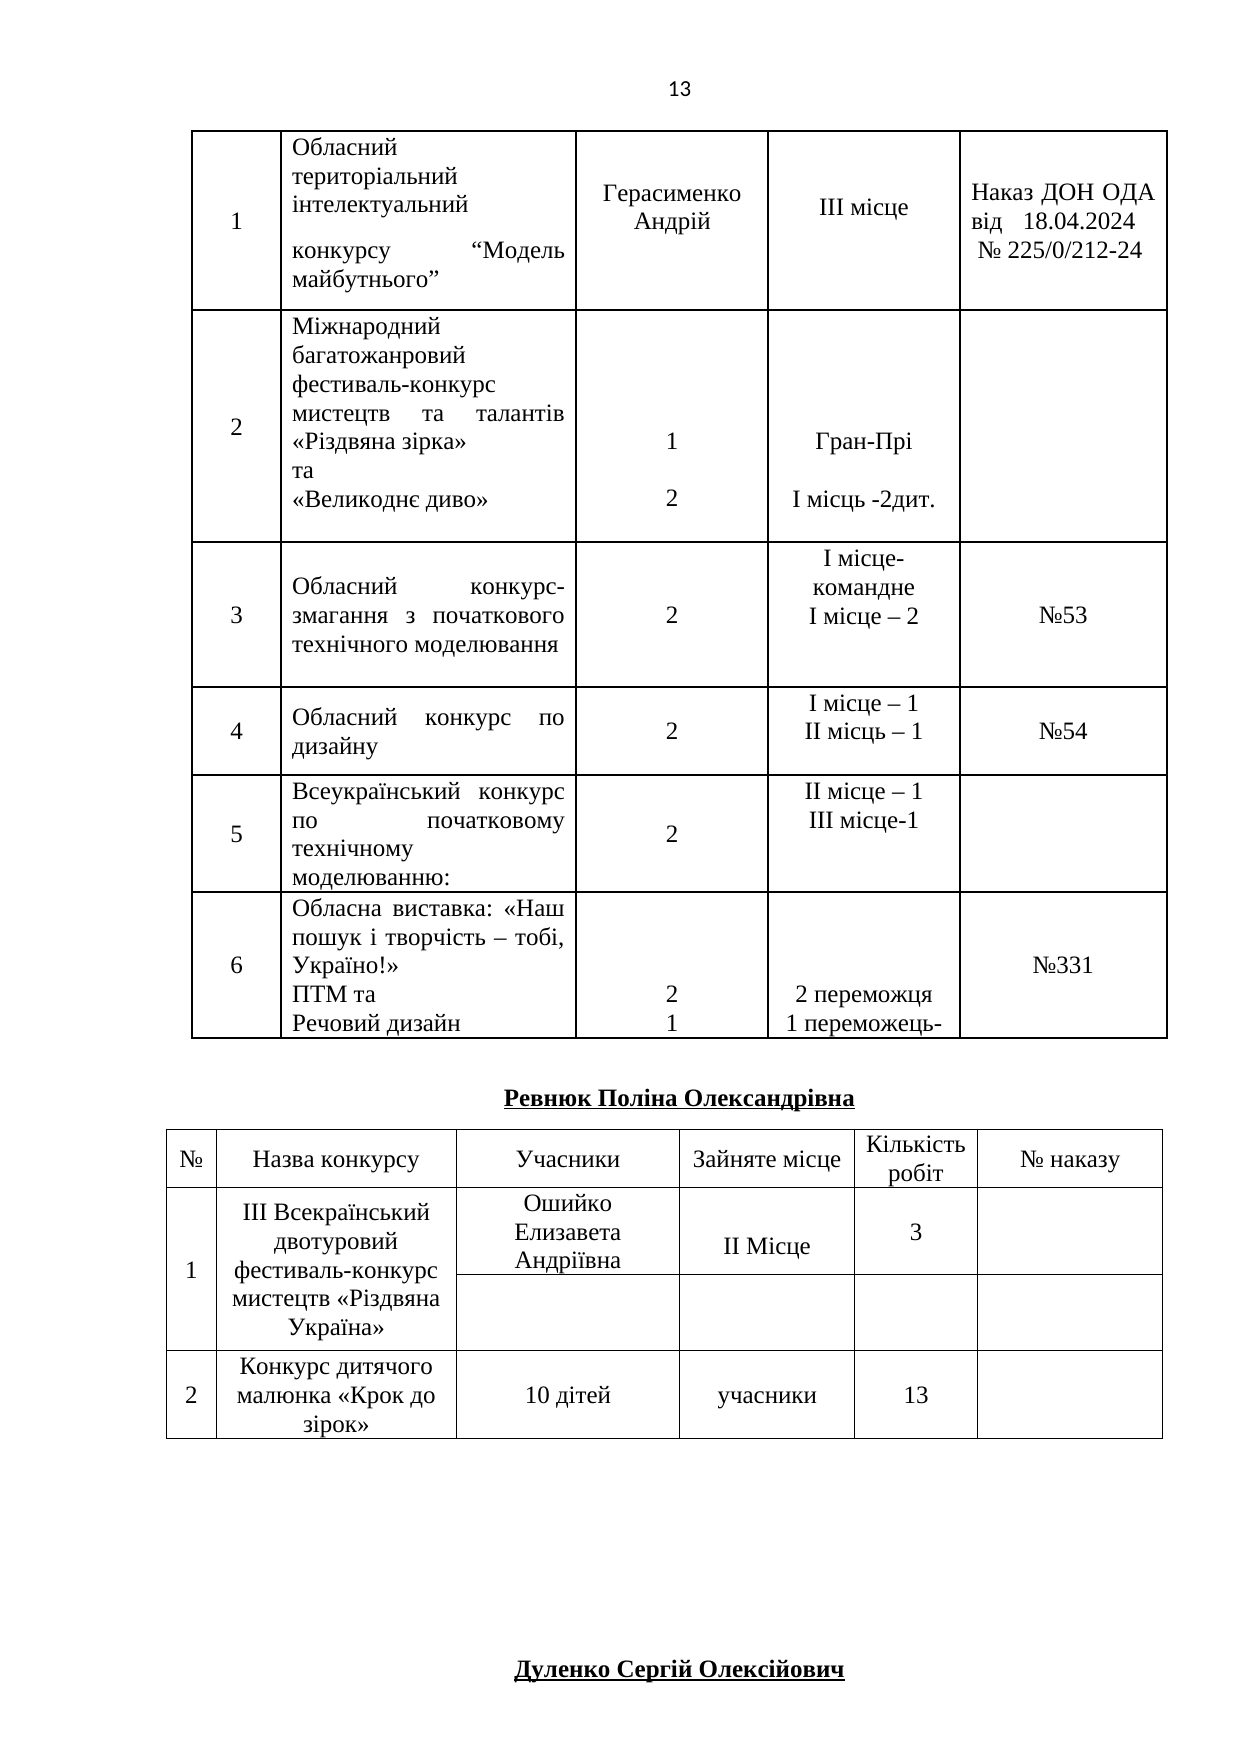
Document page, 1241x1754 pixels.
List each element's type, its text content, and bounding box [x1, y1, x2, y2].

table_cell Ошийко Елизавета Андріївна [457, 1188, 679, 1274]
table_cell [978, 1275, 1162, 1350]
table_cell Всеукраїнський конкурс по початковому технічному моделюванню: [282, 776, 575, 891]
table_cell Обласний конкурс-змагання з початкового технічного моделювання [282, 543, 575, 686]
table_header Зайняте місце [680, 1130, 854, 1187]
table_header № [167, 1130, 216, 1187]
table_cell 2 1 [577, 893, 767, 1037]
table_header № наказу [978, 1130, 1162, 1187]
table_cell 10 дітей [457, 1351, 679, 1438]
table_cell І місце – 1 ІІ місць – 1 [769, 688, 959, 774]
table_cell ІІІ Всекраїнський двотуровий фестиваль-конкурс мистецтв «Різдвяна Україна» [217, 1188, 456, 1350]
table_cell Гран-Прі І місць -2дит. [769, 311, 959, 541]
text Ревнюк Поліна Олександрівна [177, 1083, 1181, 1112]
table_cell І місце-командне І місце – 2 [769, 543, 959, 686]
table_cell Обласний територіальний інтелектуальний конкурсу “Модель майбутнього” [282, 132, 575, 309]
table_cell 2 [193, 311, 280, 541]
table_cell №53 [961, 543, 1166, 686]
table_cell [680, 1275, 854, 1350]
table_cell 1 [193, 132, 280, 309]
table_cell 2 [577, 543, 767, 686]
table_header Назва конкурсу [217, 1130, 456, 1187]
table_cell 2 [167, 1351, 216, 1438]
table_cell №331 [961, 893, 1166, 1037]
table_cell №54 [961, 688, 1166, 774]
table_cell Обласний конкурс по дизайну [282, 688, 575, 774]
table_cell ІІІ місце [769, 132, 959, 309]
table_cell 13 [855, 1351, 977, 1438]
table_cell Міжнародний багатожанровий фестиваль-конкурс мистецтв та талантів «Різдвяна зірка» та «Великоднє диво» [282, 311, 575, 541]
table_cell 1 2 [577, 311, 767, 541]
table_cell учасники [680, 1351, 854, 1438]
table_cell [961, 776, 1166, 891]
table_header Учасники [457, 1130, 679, 1187]
table_cell 1 [167, 1188, 216, 1350]
table_cell Обласна виставка: «Наш пошук і творчість – тобі, Україно!» ПТМ та Речовий дизайн [282, 893, 575, 1037]
table_cell [978, 1188, 1162, 1274]
table_cell 2 переможця 1 переможець- [769, 893, 959, 1037]
table_cell [978, 1351, 1162, 1438]
text Дуленко Сергій Олексійович [177, 1654, 1181, 1683]
table_cell [457, 1275, 679, 1350]
table_cell [961, 311, 1166, 541]
table_header Кількість робіт [855, 1130, 977, 1187]
table_cell Герасименко Андрій [577, 132, 767, 309]
table_cell 2 [577, 688, 767, 774]
table_cell ІІ місце – 1 III місце-1 [769, 776, 959, 891]
table_cell Конкурс дитячого малюнка «Крок до зірок» [217, 1351, 456, 1438]
table_cell 3 [193, 543, 280, 686]
table_cell 5 [193, 776, 280, 891]
table_cell [855, 1275, 977, 1350]
table_cell Наказ ДОН ОДА від 18.04.2024 № 225/0/212-24 [961, 132, 1166, 309]
table_cell 4 [193, 688, 280, 774]
table_cell ІІ Місце [680, 1188, 854, 1274]
table_cell 3 [855, 1188, 977, 1274]
table_cell 2 [577, 776, 767, 891]
table_cell 6 [193, 893, 280, 1037]
